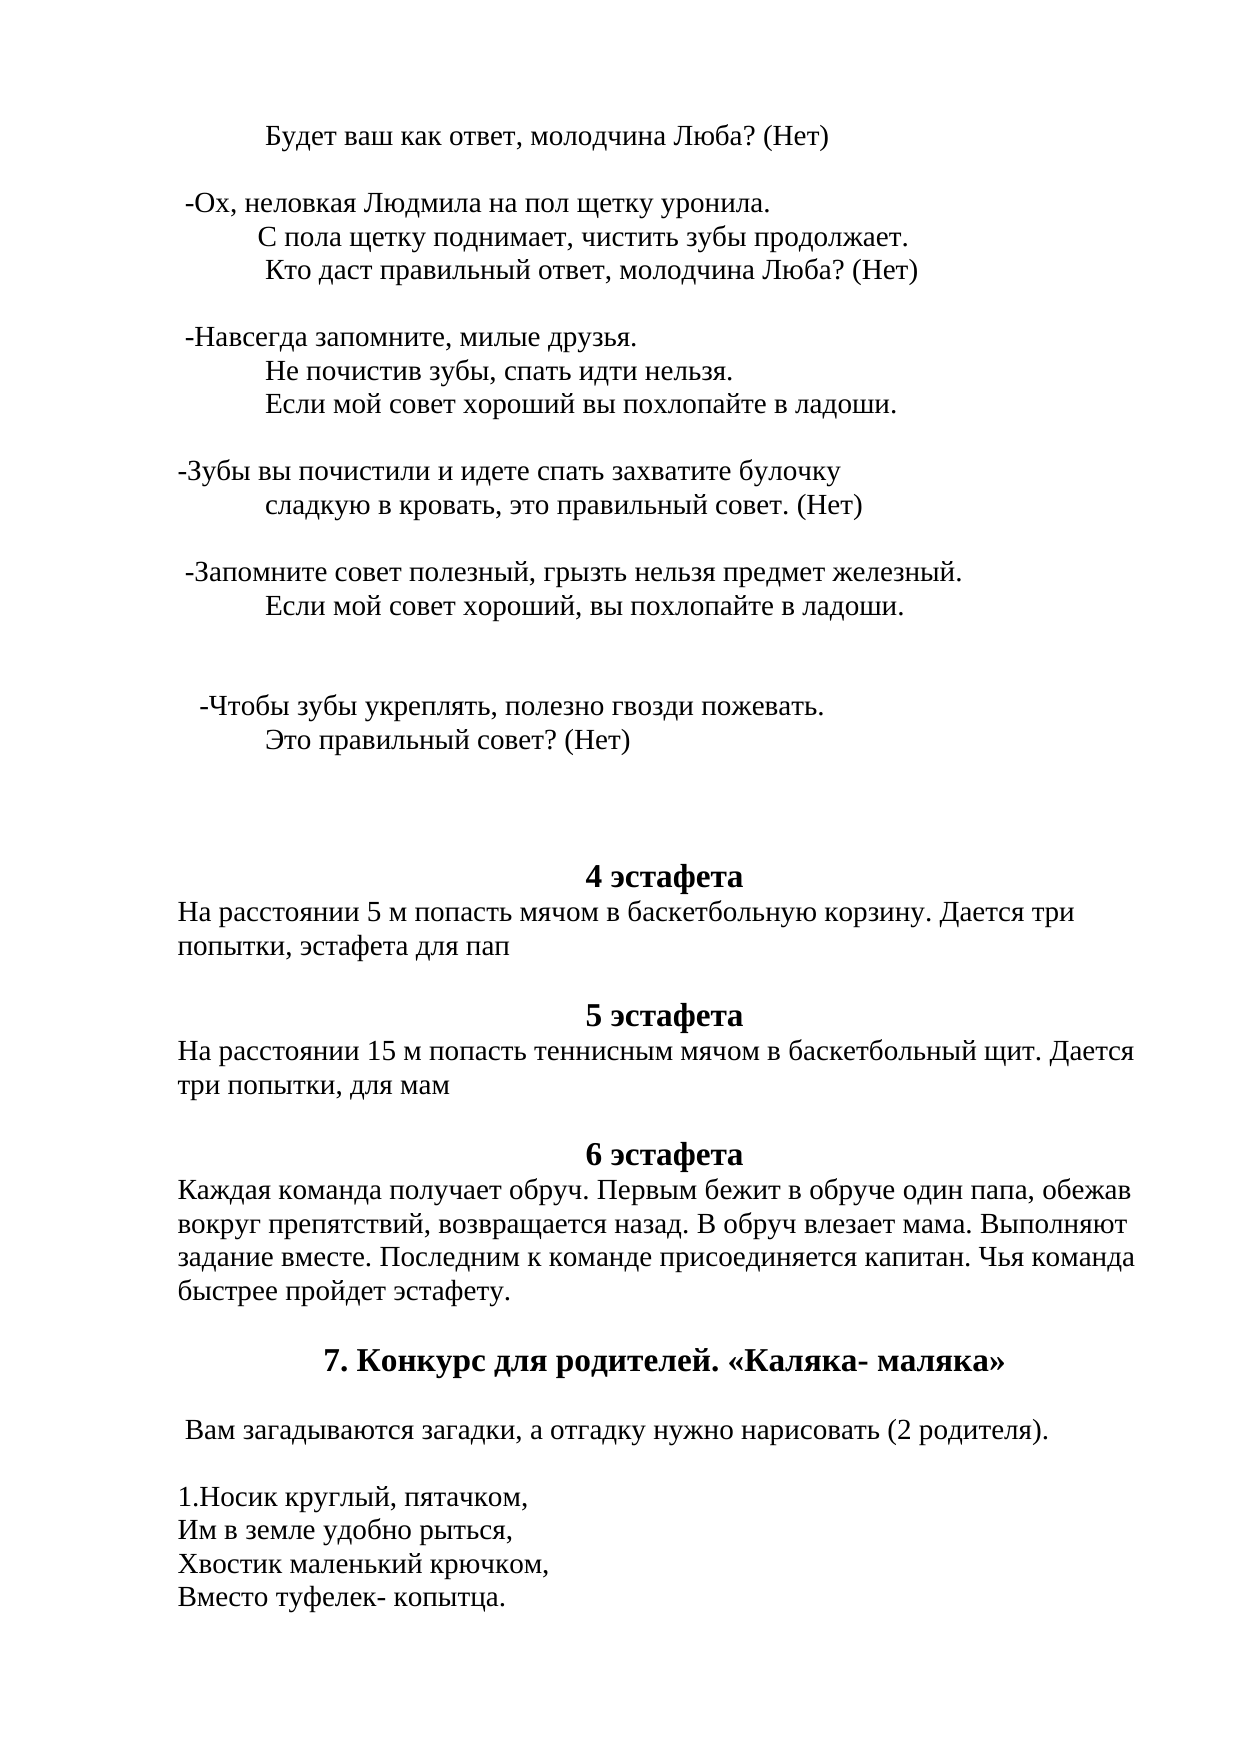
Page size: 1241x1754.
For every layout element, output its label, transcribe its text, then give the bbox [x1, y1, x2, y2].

text 6 эстафета [177, 1134, 1152, 1172]
text Кто даст правильный ответ, молодчина Люба? (Нет) [177, 252, 1152, 286]
text Каждая команда получает обруч. Первым бежит в обруче один папа, обежав вокруг препятствий, возвращается назад. В обруч влезает мама. Выполняют задание вместе. Последним к команде присоединяется капитан. Чья команда быстрее пройдет эстафету. [177, 1172, 1152, 1306]
text -Чтобы зубы укреплять, полезно гвозди пожевать. [177, 688, 1152, 722]
text На расстоянии 5 м попасть мячом в баскетбольную корзину. Дается три попытки, эстафета для пап [177, 894, 1152, 961]
text -Запомните совет полезный, грызть нельзя предмет железный. [177, 554, 1152, 588]
text Будет ваш как ответ, молодчина Люба? (Нет) [177, 118, 1152, 152]
text 1.Носик круглый, пятачком, [177, 1479, 1152, 1512]
text 7. Конкурс для родителей. «Каляка- маляка» [177, 1340, 1152, 1378]
text 4 эстафета [177, 856, 1152, 894]
text Им в земле удобно рыться, [177, 1512, 1152, 1546]
text Хвостик маленький крючком, [177, 1546, 1152, 1579]
text -Зубы вы почистили и идете спать захватите булочку [177, 453, 1152, 487]
text -Ох, неловкая Людмила на пол щетку уронила. [177, 185, 1152, 219]
text -Навсегда запомните, милые друзья. [177, 319, 1152, 353]
text Вместо туфелек- копытца. [177, 1579, 1152, 1613]
text сладкую в кровать, это правильный совет. (Нет) [177, 487, 1152, 521]
text На расстоянии 15 м попасть теннисным мячом в баскетбольный щит. Дается три попытки, для мам [177, 1033, 1152, 1100]
text Если мой совет хороший вы похлопайте в ладоши. [177, 386, 1152, 420]
text Это правильный совет? (Нет) [177, 722, 1152, 755]
text Если мой совет хороший, вы похлопайте в ладоши. [177, 588, 1152, 621]
text Вам загадываются загадки, а отгадку нужно нарисовать (2 родителя). [177, 1412, 1152, 1445]
text С пола щетку поднимает, чистить зубы продолжает. [177, 219, 1152, 252]
text Не почистив зубы, спать идти нельзя. [177, 353, 1152, 386]
text 5 эстафета [177, 995, 1152, 1033]
